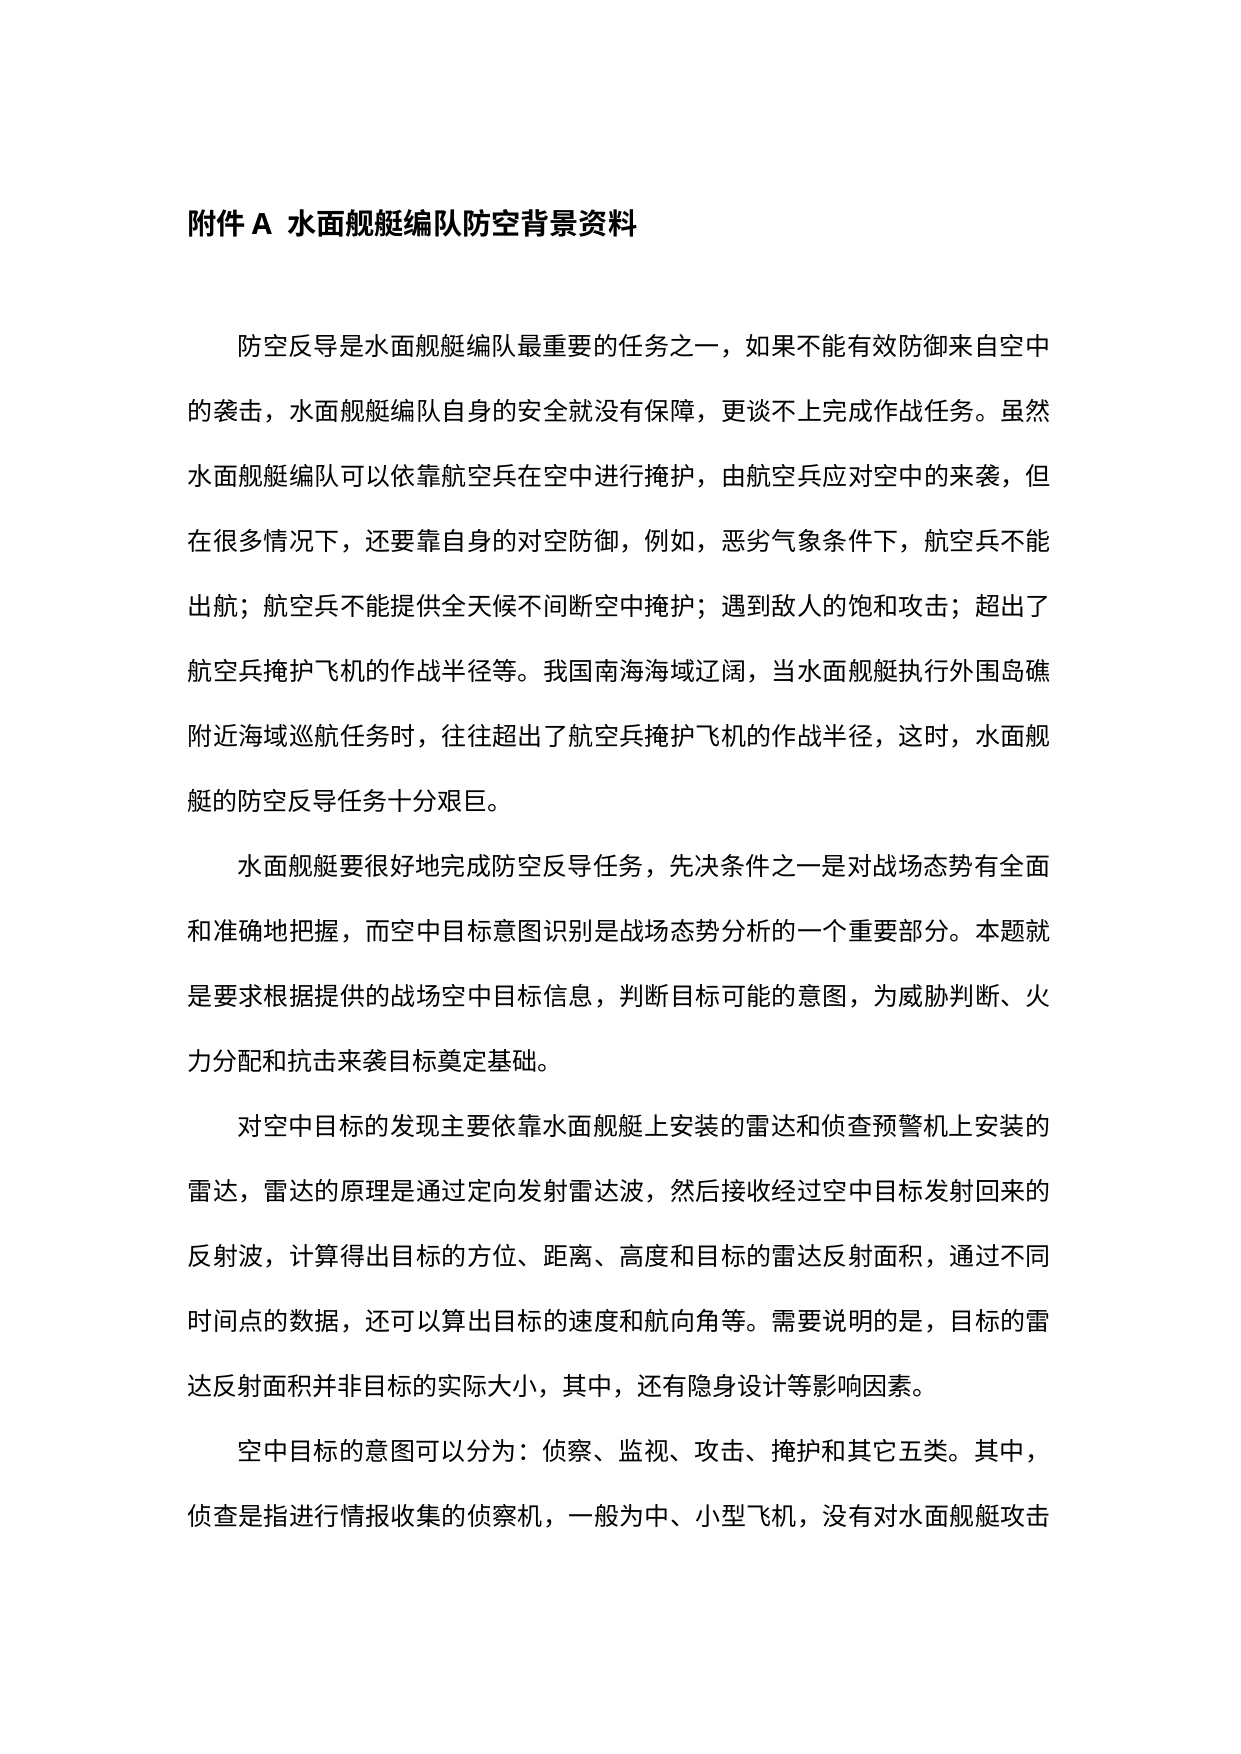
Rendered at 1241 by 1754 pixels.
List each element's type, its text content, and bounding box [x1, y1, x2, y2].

text 防空反导是水面舰艇编队最重要的任务之一，如果不能有效防御来自空中的袭击，水面舰艇编队自身的安全就没有保障，更谈不上完成作战任务。虽然水面舰艇编队可以依靠航空兵在空中进行掩护，由航空兵应对空中的来袭，但在很多情况下，还要靠自身的对空防御，例如，恶劣气象条件下，航空兵不能出航；航空兵不能提供全天候不间断空中掩护；遇到敌人的饱和攻击；超出了航空兵掩护飞机的作战半径等。我国南海海域辽阔，当水面舰艇执行外围岛礁附近海域巡航任务时，往往超出了航空兵掩护飞机的作战半径，这时，水面舰艇的防空反导任务十分艰巨。 [187, 312, 1053, 832]
text 水面舰艇要很好地完成防空反导任务，先决条件之一是对战场态势有全面和准确地把握，而空中目标意图识别是战场态势分析的一个重要部分。本题就是要求根据提供的战场空中目标信息，判断目标可能的意图，为威胁判断、火力分配和抗击来袭目标奠定基础。 [187, 832, 1053, 1092]
text 对空中目标的发现主要依靠水面舰艇上安装的雷达和侦查预警机上安装的雷达，雷达的原理是通过定向发射雷达波，然后接收经过空中目标发射回来的反射波，计算得出目标的方位、距离、高度和目标的雷达反射面积，通过不同时间点的数据，还可以算出目标的速度和航向角等。需要说明的是，目标的雷达反射面积并非目标的实际大小，其中，还有隐身设计等影响因素。 [187, 1092, 1053, 1417]
subtitle 附件A 水面舰艇编队防空背景资料 [187, 189, 1053, 254]
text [187, 1417, 1053, 1547]
